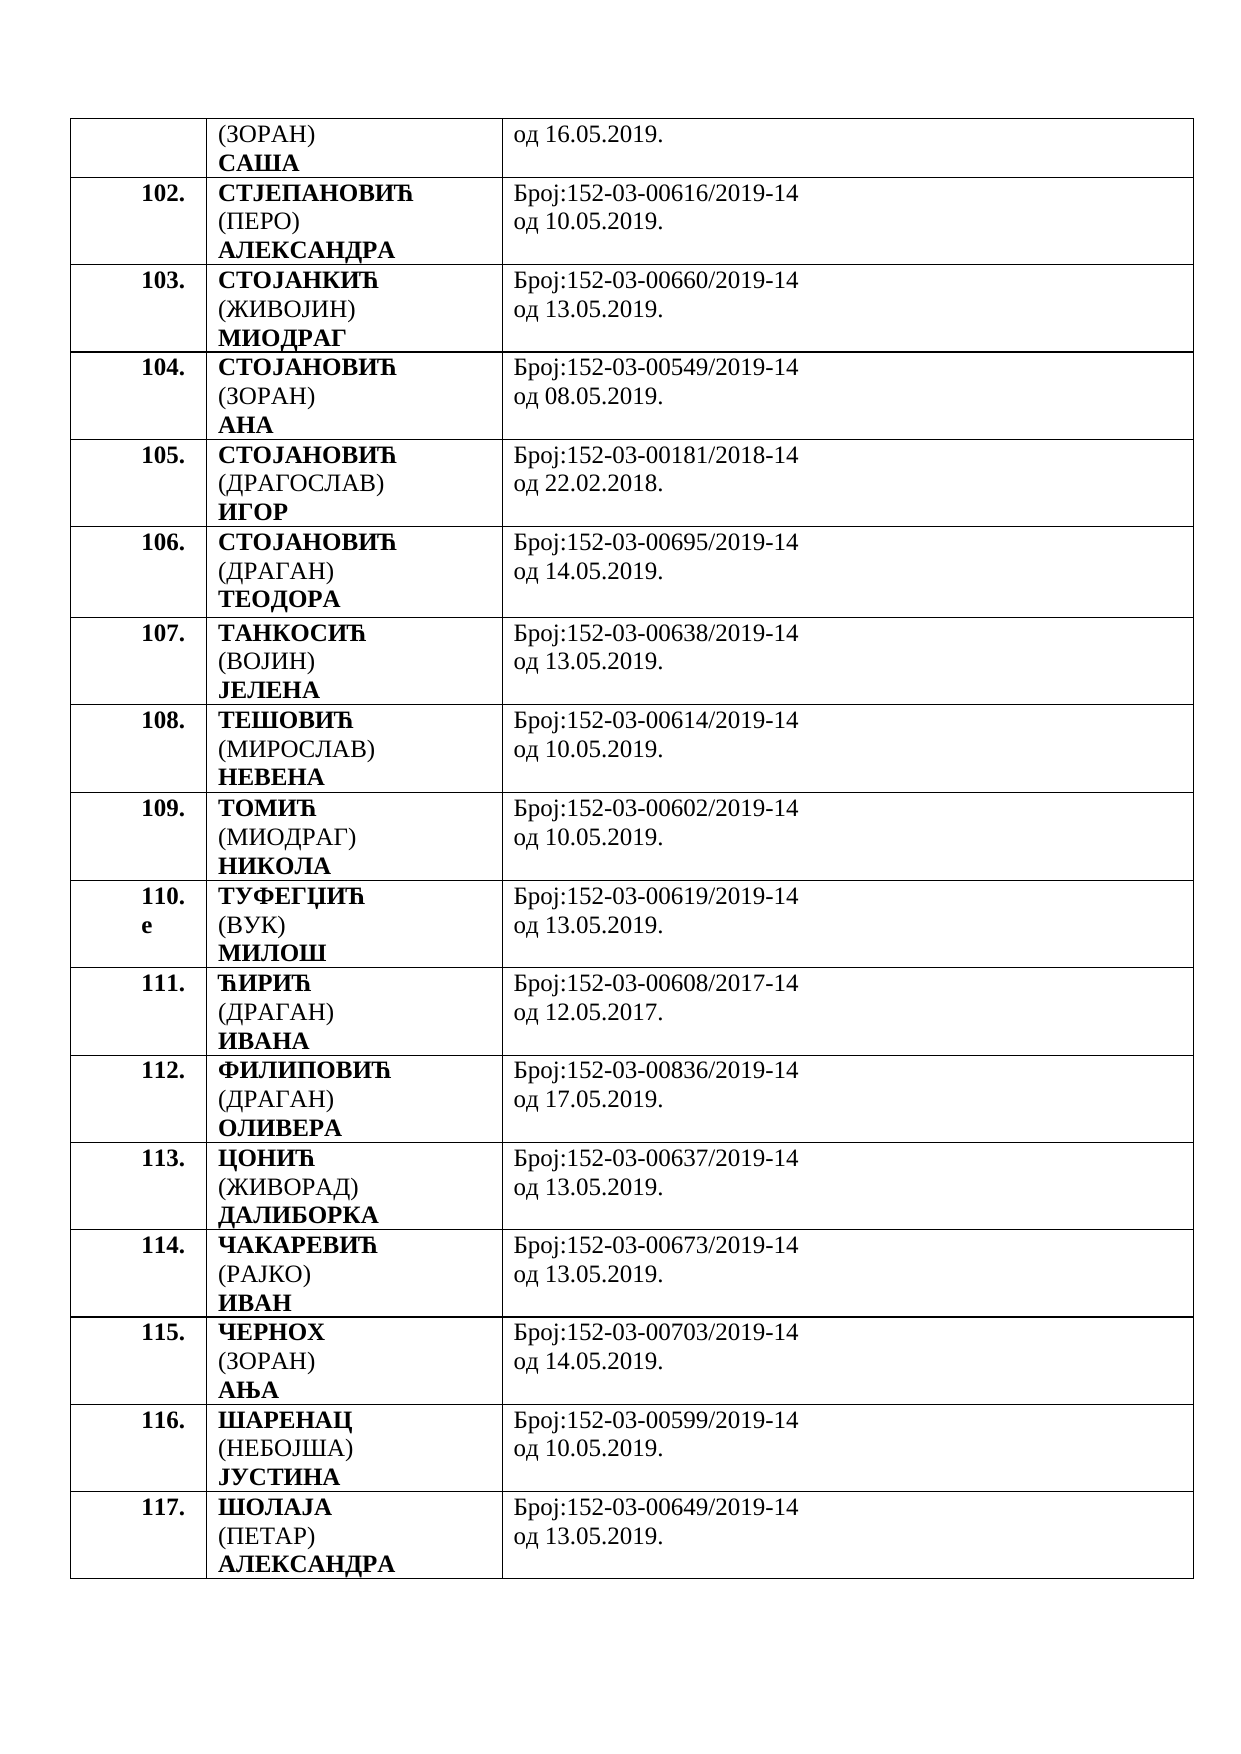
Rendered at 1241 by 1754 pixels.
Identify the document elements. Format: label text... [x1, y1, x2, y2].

table_cell СТЈЕПАНОВИЋ (ПЕРО) АЛЕКСАНДРА [207, 178, 502, 264]
table_cell Број:152-03-00703/2019-14 од 14.05.2019. [503, 1318, 1193, 1404]
table_cell Број:152-03-00836/2019-14 од 17.05.2019. [503, 1056, 1193, 1142]
table_cell Број:152-03-00695/2019-14 од 14.05.2019. [503, 527, 1193, 617]
table_cell СТОЈАНКИЋ (ЖИВОЈИН) МИОДРАГ [207, 265, 502, 351]
table_cell ШАРЕНАЦ (НЕБОЈША) ЈУСТИНА [207, 1405, 502, 1491]
table_cell [71, 353, 206, 439]
table_cell [71, 1492, 206, 1578]
table_cell Број:152-03-00638/2019-14 од 13.05.2019. [503, 618, 1193, 704]
table_cell [71, 440, 206, 526]
table_cell ТАНКОСИЋ (ВОЈИН) ЈЕЛЕНА [207, 618, 502, 704]
table_cell Број:152-03-00608/2017-14 од 12.05.2017. [503, 968, 1193, 1054]
table_cell [71, 618, 206, 704]
table_cell Број:152-03-00616/2019-14 од 10.05.2019. [503, 178, 1193, 264]
table_cell [71, 1230, 206, 1316]
table_cell ТЕШОВИЋ (МИРОСЛАВ) НЕВЕНА [207, 705, 502, 792]
table_cell ТУФЕГЏИЋ (ВУК) МИЛОШ [207, 881, 502, 967]
table_cell [71, 968, 206, 1054]
table_cell ФИЛИПОВИЋ (ДРАГАН) ОЛИВЕРА [207, 1056, 502, 1142]
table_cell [503, 119, 1193, 177]
table_cell СТОЈАНОВИЋ (ДРАГОСЛАВ) ИГОР [207, 440, 502, 526]
table_cell Број:152-03-00614/2019-14 од 10.05.2019. [503, 705, 1193, 792]
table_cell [207, 119, 502, 177]
table_cell Број:152-03-00602/2019-14 од 10.05.2019. [503, 793, 1193, 880]
table_cell [71, 1056, 206, 1142]
table_cell [71, 793, 206, 880]
table_cell [71, 1405, 206, 1491]
table_cell Број:152-03-00649/2019-14 од 13.05.2019. [503, 1492, 1193, 1578]
table_cell Број:152-03-00181/2018-14 од 22.02.2018. [503, 440, 1193, 526]
table_cell ЧАКАРЕВИЋ (РАЈКО) ИВАН [207, 1230, 502, 1316]
table_cell Број:152-03-00637/2019-14 од 13.05.2019. [503, 1143, 1193, 1229]
table_cell ЋИРИЋ (ДРАГАН) ИВАНА [207, 968, 502, 1054]
table_cell ЧЕРНОХ (ЗОРАН) АЊА [207, 1318, 502, 1404]
table_cell Број:152-03-00673/2019-14 од 13.05.2019. [503, 1230, 1193, 1316]
table_cell ЦОНИЋ (ЖИВОРАД) ДАЛИБОРКА [207, 1143, 502, 1229]
table_cell Број:152-03-00660/2019-14 од 13.05.2019. [503, 265, 1193, 351]
table_cell ШОЛАЈА (ПЕТАР) АЛЕКСАНДРА [207, 1492, 502, 1578]
table_cell [71, 119, 206, 177]
table_cell Број:152-03-00619/2019-14 од 13.05.2019. [503, 881, 1193, 967]
table_cell [71, 1143, 206, 1229]
table_cell Број:152-03-00549/2019-14 од 08.05.2019. [503, 353, 1193, 439]
table_cell [71, 178, 206, 264]
table_cell ТОМИЋ (МИОДРАГ) НИКОЛА [207, 793, 502, 880]
table_cell Број:152-03-00599/2019-14 од 10.05.2019. [503, 1405, 1193, 1491]
table_cell е [71, 881, 206, 967]
table_cell СТОЈАНОВИЋ (ДРАГАН) ТЕОДОРА [207, 527, 502, 617]
table_cell [71, 1318, 206, 1404]
table_cell [71, 527, 206, 617]
table_cell [71, 705, 206, 792]
table_cell СТОЈАНОВИЋ (ЗОРАН) АНА [207, 353, 502, 439]
table_cell [71, 265, 206, 351]
